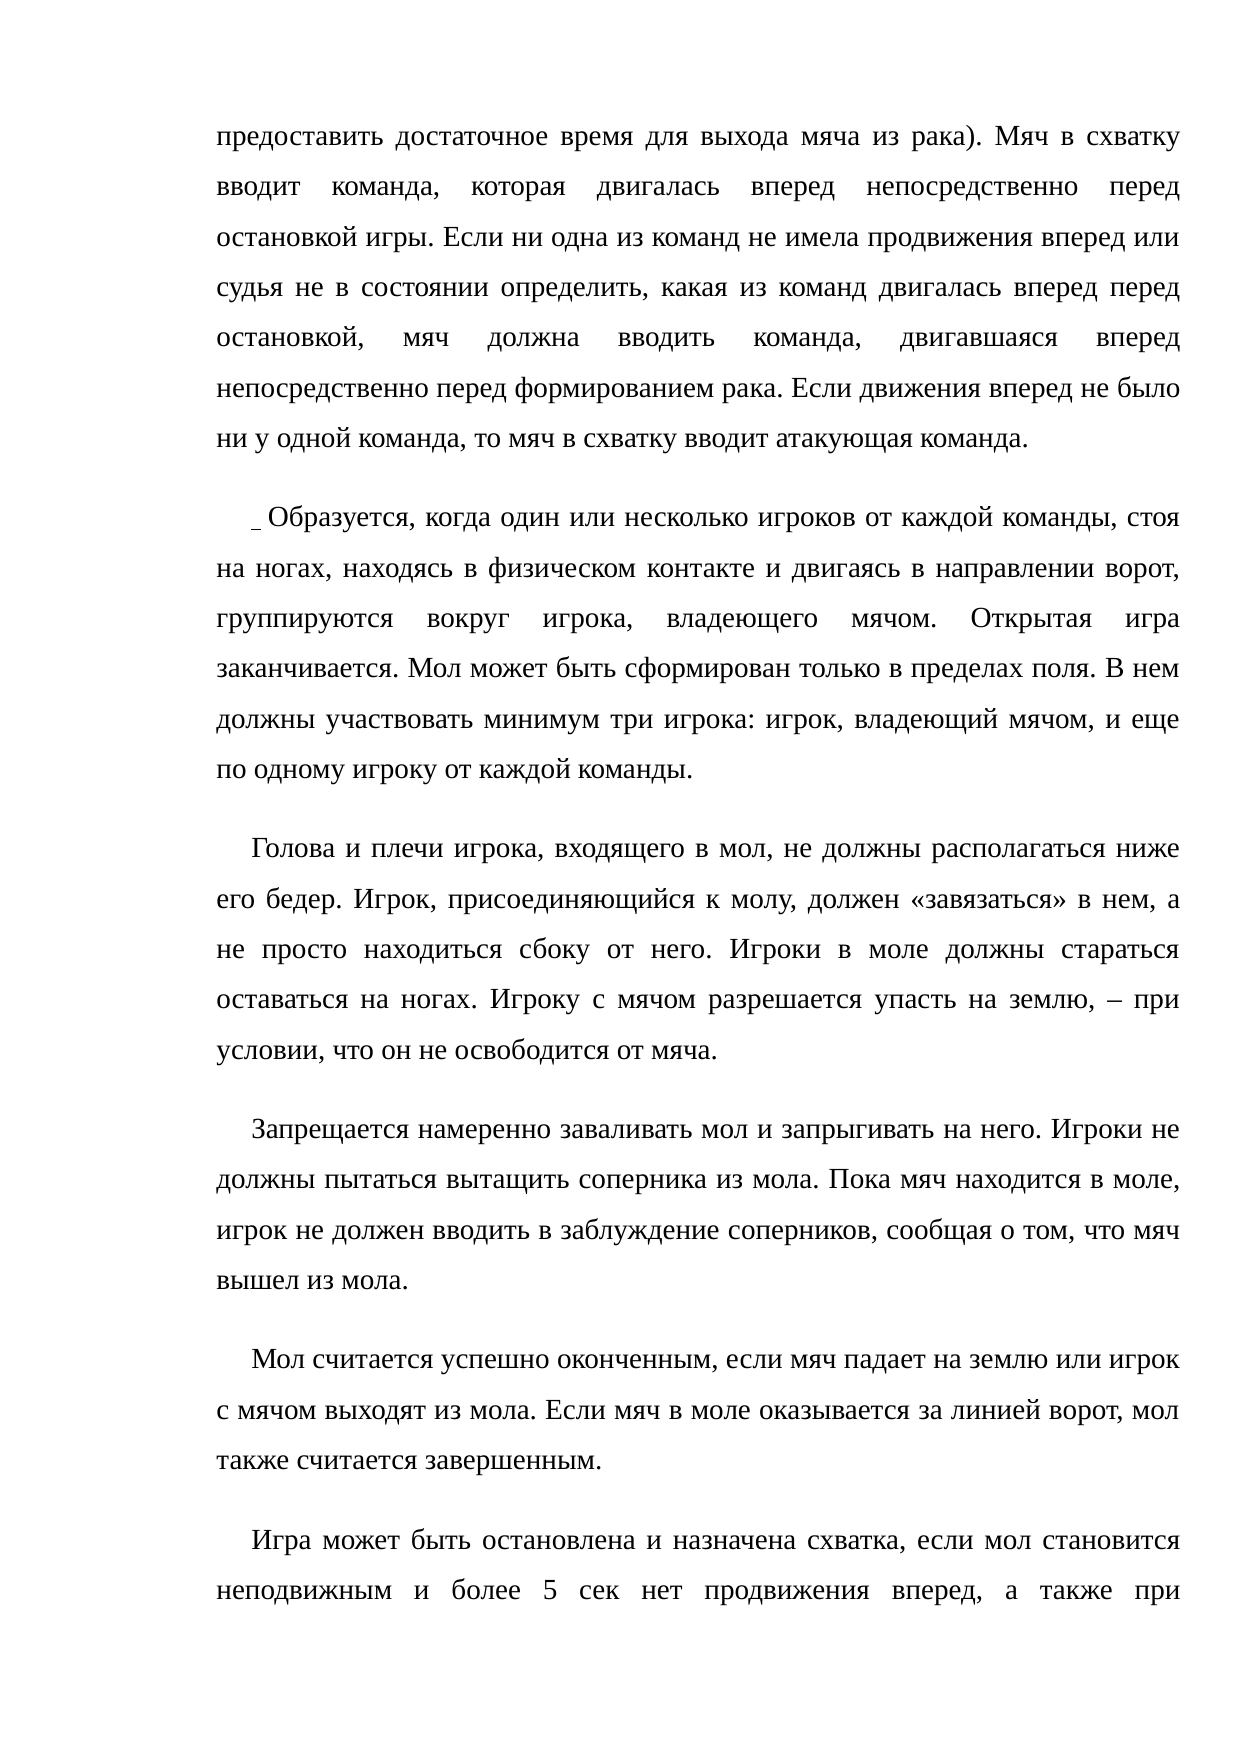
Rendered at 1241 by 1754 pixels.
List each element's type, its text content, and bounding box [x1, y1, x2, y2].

text Образуется, когда один или несколько игроков от каждой команды, стоя на ногах, находясь в физическом контакте и двигаясь в направлении ворот, группируются вокруг игрока, владеющего мячом. Открытая игра заканчивается. Мол может быть сформирован только в пределах поля. В нем должны участвовать минимум три игрока: игрок, владеющий мячом, и еще по одному игроку от каждой команды. [216, 499, 1181, 784]
text Мол считается успешно оконченным, если мяч падает на землю или игрок с мячом выходят из мола. Если мяч в моле оказывается за линией ворот, мол также считается завершенным. [216, 1342, 1181, 1476]
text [216, 118, 1181, 453]
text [216, 1522, 1181, 1606]
text Голова и плечи игрока, входящего в мол, не должны располагаться ниже его бедер. Игрок, присоединяющийся к молу, должен «завязаться» в нем, а не просто находиться сбоку от него. Игроки в моле должны стараться оставаться на ногах. Игроку с мячом разрешается упасть на землю, – при условии, что он не освободится от мяча. [216, 831, 1181, 1065]
text Запрещается намеренно заваливать мол и запрыгивать на него. Игроки не должны пытаться вытащить соперника из мола. Пока мяч находится в моле, игрок не должен вводить в заблуждение соперников, сообщая о том, что мяч вышел из мола. [216, 1111, 1181, 1296]
